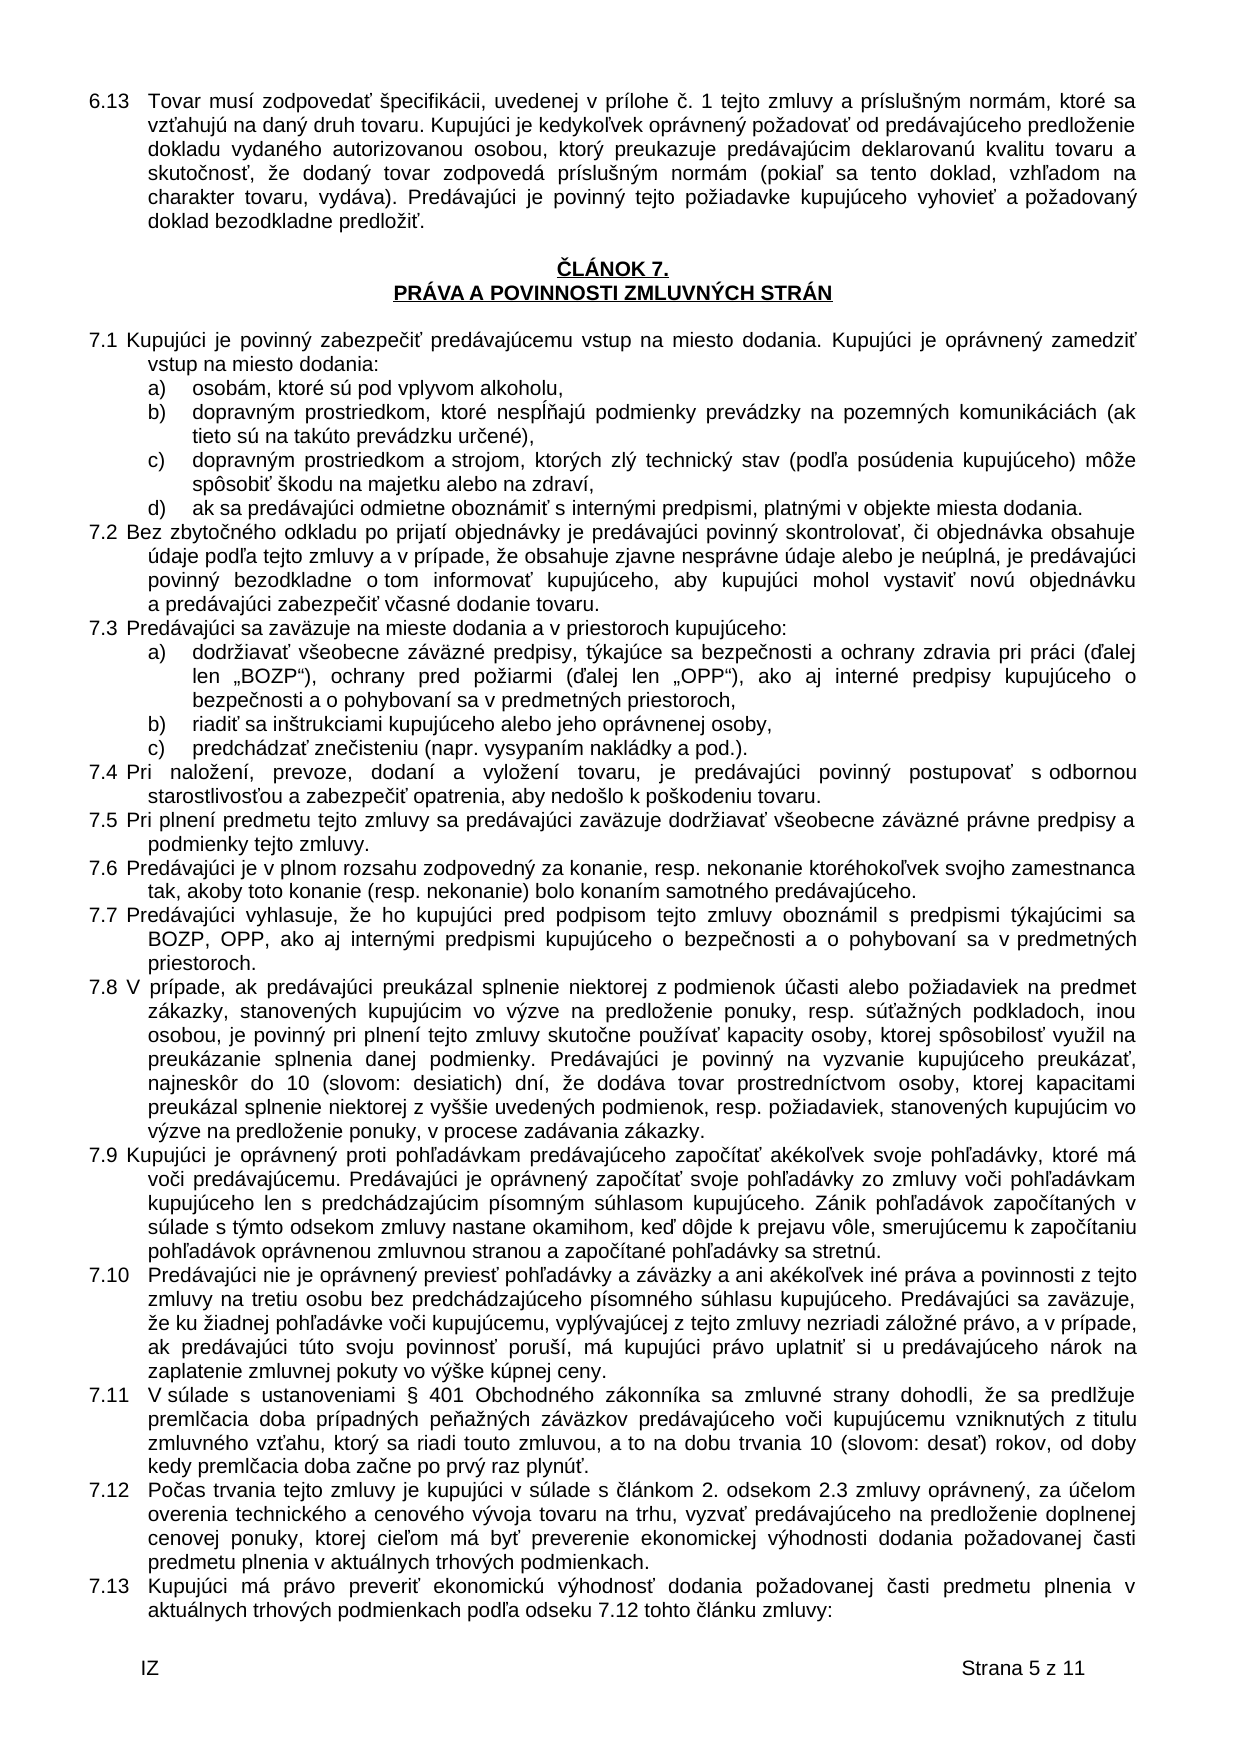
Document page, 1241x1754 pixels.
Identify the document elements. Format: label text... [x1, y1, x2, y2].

text b) dopravným prostriedkom, ktoré nespĺňajú podmienky prevádzky na pozemných komunikáciách (ak tieto sú na takúto prevádzku určené), [148, 400, 1137, 448]
list Pri plnení predmetu tejto zmluvy sa predávajúci zaväzuje dodržiavať všeobecne záväzné právne predpisy a podmienky tejto zmluvy. [89, 807, 1137, 855]
list Kupujúci je povinný zabezpečiť predávajúcemu vstup na miesto dodania. Kupujúci je oprávnený zamedziť vstup na miesto dodania: [89, 328, 1137, 376]
text a) osobám, ktoré sú pod vplyvom alkoholu, [148, 376, 1137, 400]
list V prípade, ak predávajúci preukázal splnenie niektorej z podmienok účasti alebo požiadaviek na predmet zákazky, stanovených kupujúcim vo výzve na predloženie ponuky, resp. súťažných podkladoch, inou osobou, je povinný pri plnení tejto zmluvy skutočne používať kapacity osoby, ktorej spôsobilosť využil na preukázanie splnenia danej podmienky. Predávajúci je povinný na vyzvanie kupujúceho preukázať, najneskôr do 10 (slovom: desiatich) dní, že dodáva tovar prostredníctvom osoby, ktorej kapacitami preukázal splnenie niektorej z vyššie uvedených podmienok, resp. požiadaviek, stanovených kupujúcim vo výzve na predloženie ponuky, v procese zadávania zákazky. [89, 975, 1137, 1143]
list Kupujúci je oprávnený proti pohľadávkam predávajúceho započítať akékoľvek svoje pohľadávky, ktoré má voči predávajúcemu. Predávajúci je oprávnený započítať svoje pohľadávky zo zmluvy voči pohľadávkam kupujúceho len s predchádzajúcim písomným súhlasom kupujúceho. Zánik pohľadávok započítaných v súlade s týmto odsekom zmluvy nastane okamihom, keď dôjde k prejavu vôle, smerujúcemu k započítaniu pohľadávok oprávnenou zmluvnou stranou a započítané pohľadávky sa stretnú. [89, 1143, 1137, 1263]
list článok 7. [89, 256, 1137, 280]
list Predávajúci vyhlasuje, že ho kupujúci pred podpisom tejto zmluvy oboznámil s predpismi týkajúcimi sa BOZP, OPP, ako aj internými predpismi kupujúceho o bezpečnosti a o pohybovaní sa v predmetných priestoroch. [89, 903, 1137, 975]
list Tovar musí zodpovedať špecifikácii, uvedenej v prílohe č. 1 tejto zmluvy a príslušným normám, ktoré sa vzťahujú na daný druh tovaru. Kupujúci je kedykoľvek oprávnený požadovať od predávajúceho predloženie dokladu vydaného autorizovanou osobou, ktorý preukazuje predávajúcim deklarovanú kvalitu tovaru a skutočnosť, že dodaný tovar zodpovedá príslušným normám (pokiaľ sa tento doklad, vzhľadom na charakter tovaru, vydáva). Predávajúci je povinný tejto požiadavke kupujúceho vyhovieť a požadovaný doklad bezodkladne predložiť. [89, 89, 1137, 232]
text c) dopravným prostriedkom a strojom, ktorých zlý technický stav (podľa posúdenia kupujúceho) môže spôsobiť škodu na majetku alebo na zdraví, [148, 448, 1137, 496]
list Predávajúci je v plnom rozsahu zodpovedný za konanie, resp. nekonanie ktoréhokoľvek svojho zamestnanca tak, akoby toto konanie (resp. nekonanie) bolo konaním samotného predávajúceho. [89, 855, 1137, 903]
list V súlade s ustanoveniami § 401 Obchodného zákonníka sa zmluvné strany dohodli, že sa predlžuje premlčacia doba prípadných peňažných záväzkov predávajúceho voči kupujúcemu vzniknutých z titulu zmluvného vzťahu, ktorý sa riadi touto zmluvou, a to na dobu trvania 10 (slovom: desať) rokov, od doby kedy premlčacia doba začne po prvý raz plynúť. [89, 1382, 1137, 1478]
list Predávajúci sa zaväzuje na mieste dodania a v priestoroch kupujúceho: [89, 616, 1137, 640]
text a) dodržiavať všeobecne záväzné predpisy, týkajúce sa bezpečnosti a ochrany zdravia pri práci (ďalej len „BOZP“), ochrany pred požiarmi (ďalej len „OPP“), ako aj interné predpisy kupujúceho o bezpečnosti a o pohybovaní sa v predmetných priestoroch, [148, 640, 1137, 712]
list Kupujúci má právo preveriť ekonomickú výhodnosť dodania požadovanej časti predmetu plnenia v aktuálnych trhových podmienkach podľa odseku 7.12 tohto článku zmluvy: [89, 1574, 1137, 1622]
text d) ak sa predávajúci odmietne oboznámiť s internými predpismi, platnými v objekte miesta dodania. [148, 496, 1137, 520]
text c) predchádzať znečisteniu (napr. vysypaním nakládky a pod.). [148, 736, 1137, 759]
list práva a povinnosti zmluvných strán [89, 280, 1137, 304]
text b) riadiť sa inštrukciami kupujúceho alebo jeho oprávnenej osoby, [148, 712, 1137, 736]
list Predávajúci nie je oprávnený previesť pohľadávky a záväzky a ani akékoľvek iné práva a povinnosti z tejto zmluvy na tretiu osobu bez predchádzajúceho písomného súhlasu kupujúceho. Predávajúci sa zaväzuje, že ku žiadnej pohľadávke voči kupujúcemu, vyplývajúcej z tejto zmluvy nezriadi záložné právo, a v prípade, ak predávajúci túto svoju povinnosť poruší, má kupujúci právo uplatniť si u predávajúceho nárok na zaplatenie zmluvnej pokuty vo výške kúpnej ceny. [89, 1263, 1137, 1382]
list Počas trvania tejto zmluvy je kupujúci v súlade s článkom 2. odsekom 2.3 zmluvy oprávnený, za účelom overenia technického a cenového vývoja tovaru na trhu, vyzvať predávajúceho na predloženie doplnenej cenovej ponuky, ktorej cieľom má byť preverenie ekonomickej výhodnosti dodania požadovanej časti predmetu plnenia v aktuálnych trhových podmienkach. [89, 1478, 1137, 1574]
list Pri naložení, prevoze, dodaní a vyložení tovaru, je predávajúci povinný postupovať s odbornou starostlivosťou a zabezpečiť opatrenia, aby nedošlo k poškodeniu tovaru. [89, 759, 1137, 807]
list Bez zbytočného odkladu po prijatí objednávky je predávajúci povinný skontrolovať, či objednávka obsahuje údaje podľa tejto zmluvy a v prípade, že obsahuje zjavne nesprávne údaje alebo je neúplná, je predávajúci povinný bezodkladne o tom informovať kupujúceho, aby kupujúci mohol vystaviť novú objednávku a predávajúci zabezpečiť včasné dodanie tovaru. [89, 520, 1137, 616]
